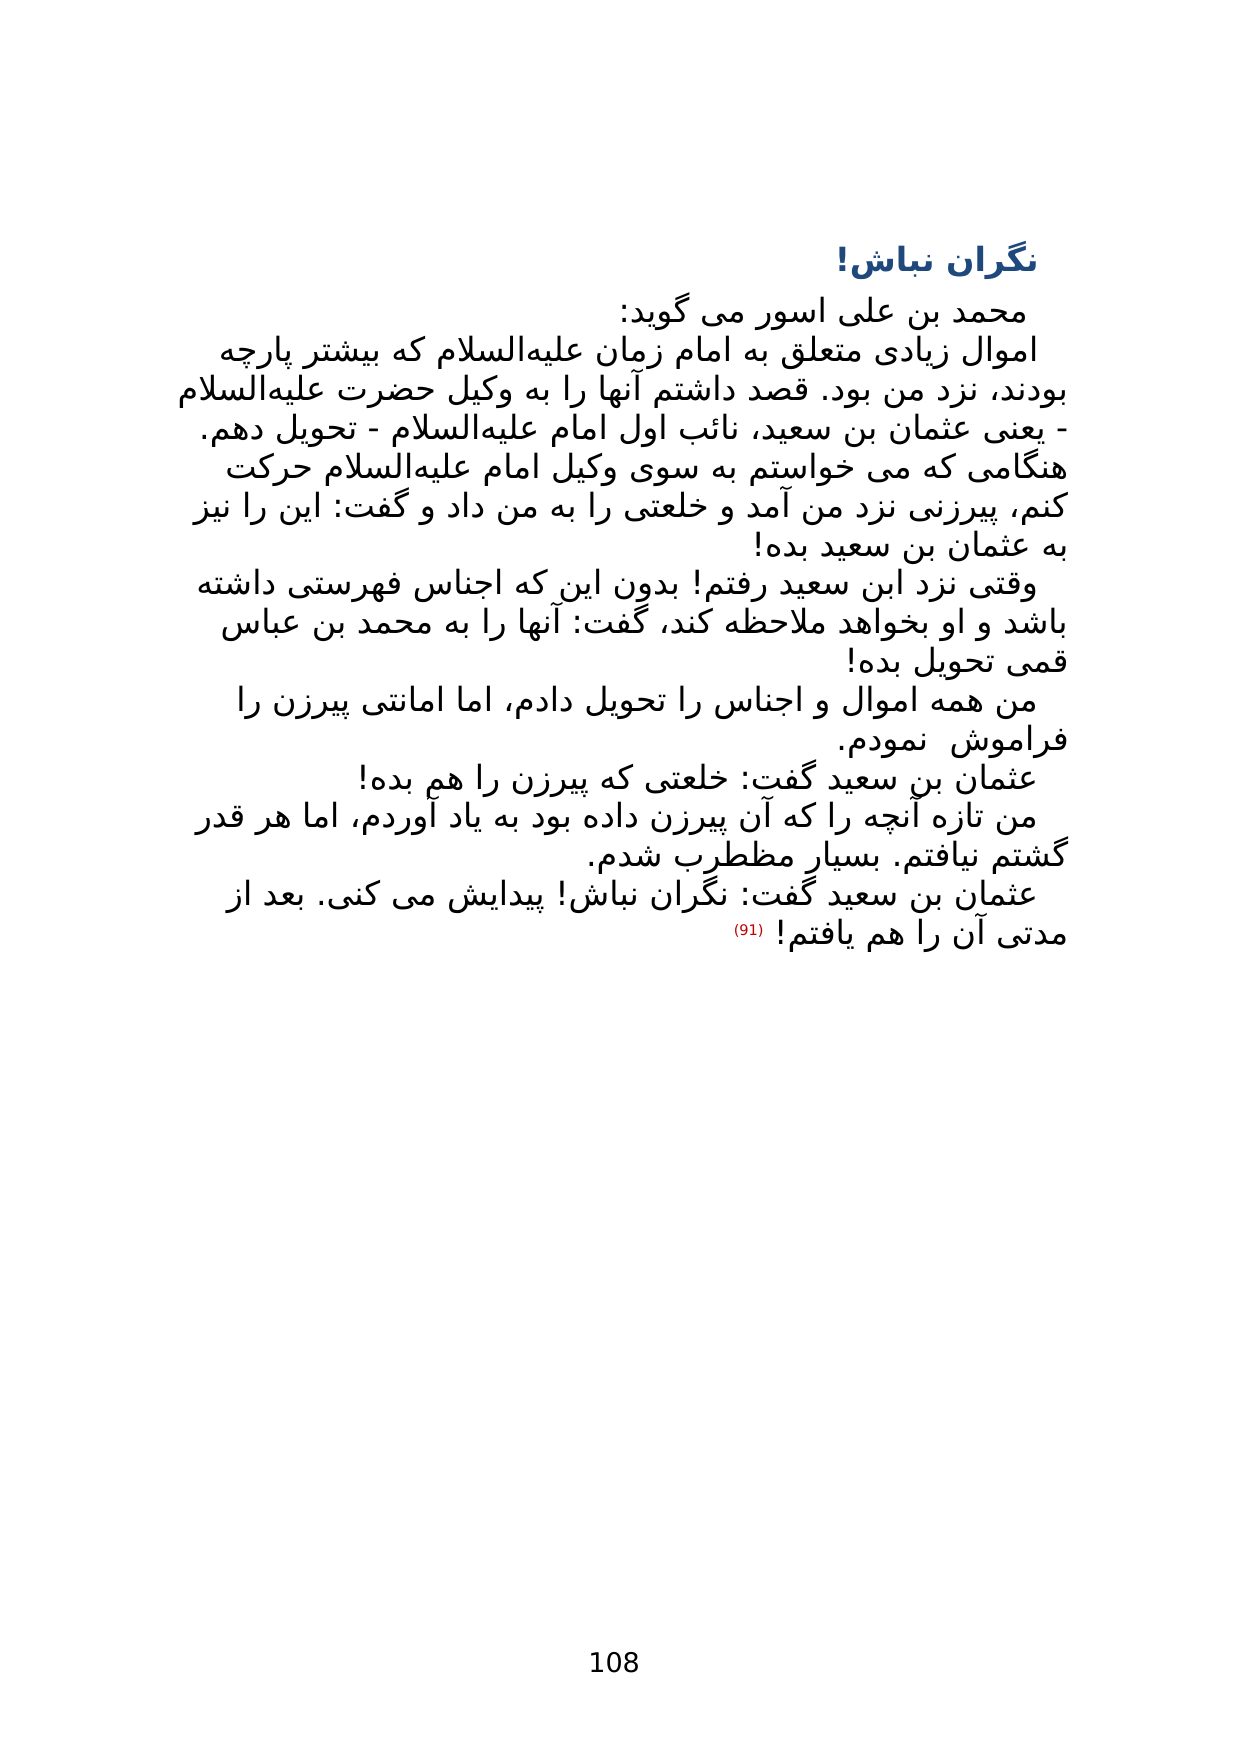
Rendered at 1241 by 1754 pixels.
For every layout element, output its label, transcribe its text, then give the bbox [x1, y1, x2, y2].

text اموال زيادى متعلق به امام زمان عليه‌السلام كه بيشتر پارچه بودند، نزد من بود. قصد داشتم آنها را به وكيل حضرت عليه‌السلام - يعنى عثمان بن سعيد، نائب اول امام عليه‌السلام - تحويل دهم. هنگامى كه مى خواستم به سوى وكيل امام عليه‌السلام حركت كنم، پيرزنى نزد من آمد و خلعتى را به من داد و گفت: اين را نيز به عثمان بن سعيد بده! [159, 331, 1069, 564]
subtitle نگران نباش! [159, 241, 1069, 279]
text من تازه آنچه را كه آن پيرزن داده بود به ياد آوردم، اما هر قدر گشتم نيافتم. بسيار مظطرب شدم. [159, 797, 1069, 875]
text محمد بن على اسور مى گويد: [159, 292, 1069, 331]
text وقتى نزد ابن سعيد رفتم! بدون اين كه اجناس فهرستى داشته باشد و او بخواهد ملاحظه كند، گفت: آنها را به محمد بن عباس قمى تحويل بده! [159, 564, 1069, 680]
text عثمان بن سعيد گفت: خلعتى كه پيرزن را هم بده! [159, 758, 1069, 797]
text من همه اموال و اجناس را تحويل دادم، اما امانتى پيرزن را فراموش ‍ نمودم. [159, 680, 1069, 758]
text عثمان بن سعيد گفت: نگران نباش! پيدايش مى كنى. بعد از مدتى آن را هم يافتم! (91) [159, 875, 1069, 952]
